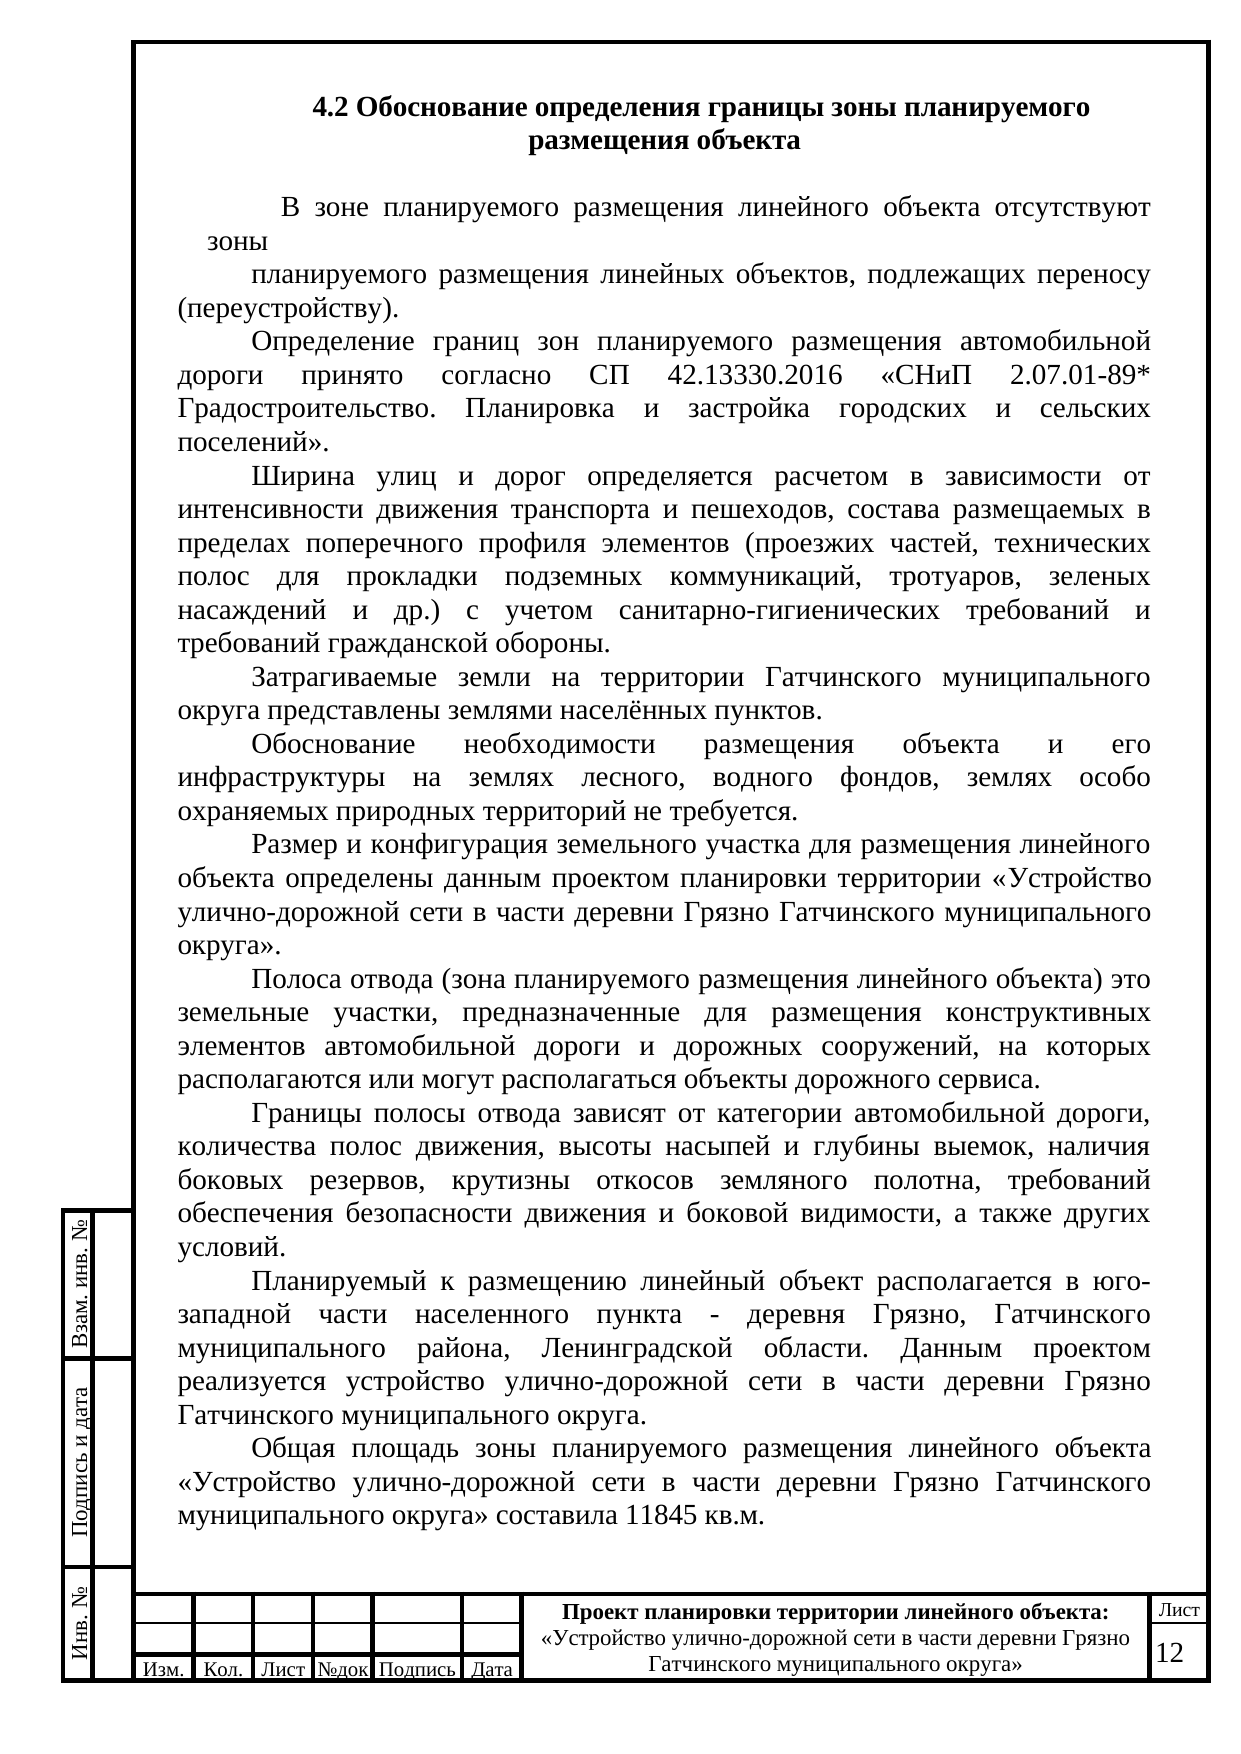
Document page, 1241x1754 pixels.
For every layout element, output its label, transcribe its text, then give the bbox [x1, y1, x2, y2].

text Полоса отвода (зона планируемого размещения линейного объекта) это земельные участки, предназначенные для размещения конструктивных элементов автомобильной дороги и дорожных сооружений, на которых располагаются или могут располагаться объекты дорожного сервиса. [177, 961, 1152, 1095]
text Ширина улиц и дорог определяется расчетом в зависимости от интенсивности движения транспорта и пешеходов, состава размещаемых в пределах поперечного профиля элементов (проезжих частей, технических полос для прокладки подземных коммуникаций, тротуаров, зеленых насаждений и др.) с учетом санитарно-гигиенических требований и требований гражданской обороны. [177, 458, 1152, 659]
list Общая площадь зоны планируемого размещения линейного объекта «Устройство улично-дорожной сети в части деревни Грязно Гатчинского муниципального округа» составила 11845 кв.м. [177, 1430, 1152, 1531]
text Границы полосы отвода зависят от категории автомобильной дороги, количества полос движения, высоты насыпей и глубины выемок, наличия боковых резервов, крутизны откосов земляного полотна, требований обеспечения безопасности движения и боковой видимости, а также других условий. [177, 1095, 1152, 1263]
text Определение границ зон планируемого размещения автомобильной дороги принято согласно СП 42.13330.2016 «СНиП 2.07.01-89* Градостроительство. Планировка и застройка городских и сельских поселений». [177, 323, 1152, 458]
text Размер и конфигурация земельного участка для размещения линейного объекта определены данным проектом планировки территории «Устройство улично-дорожной сети в части деревни Грязно Гатчинского муниципального округа». [177, 827, 1152, 961]
text Обоснование необходимости размещения объекта и его инфраструктуры на землях лесного, водного фондов, землях особо охраняемых природных территорий не требуется. [177, 726, 1152, 827]
list 4.2 Обоснование определения границы зоны планируемого размещения объекта [177, 89, 1152, 156]
text Затрагиваемые земли на территории Гатчинского муниципального округа представлены землями населённых пунктов. [177, 659, 1152, 726]
text планируемого размещения линейных объектов, подлежащих переносу (переустройству). [177, 256, 1152, 323]
text В зоне планируемого размещения линейного объекта отсутствуют зоны [207, 189, 1152, 256]
list Планируемый к размещению линейный объект располагается в юго-западной части населенного пункта - деревня Грязно, Гатчинского муниципального района, Ленинградской области. Данным проектом реализуется устройство улично-дорожной сети в части деревни Грязно Гатчинского муниципального округа. [177, 1263, 1152, 1430]
